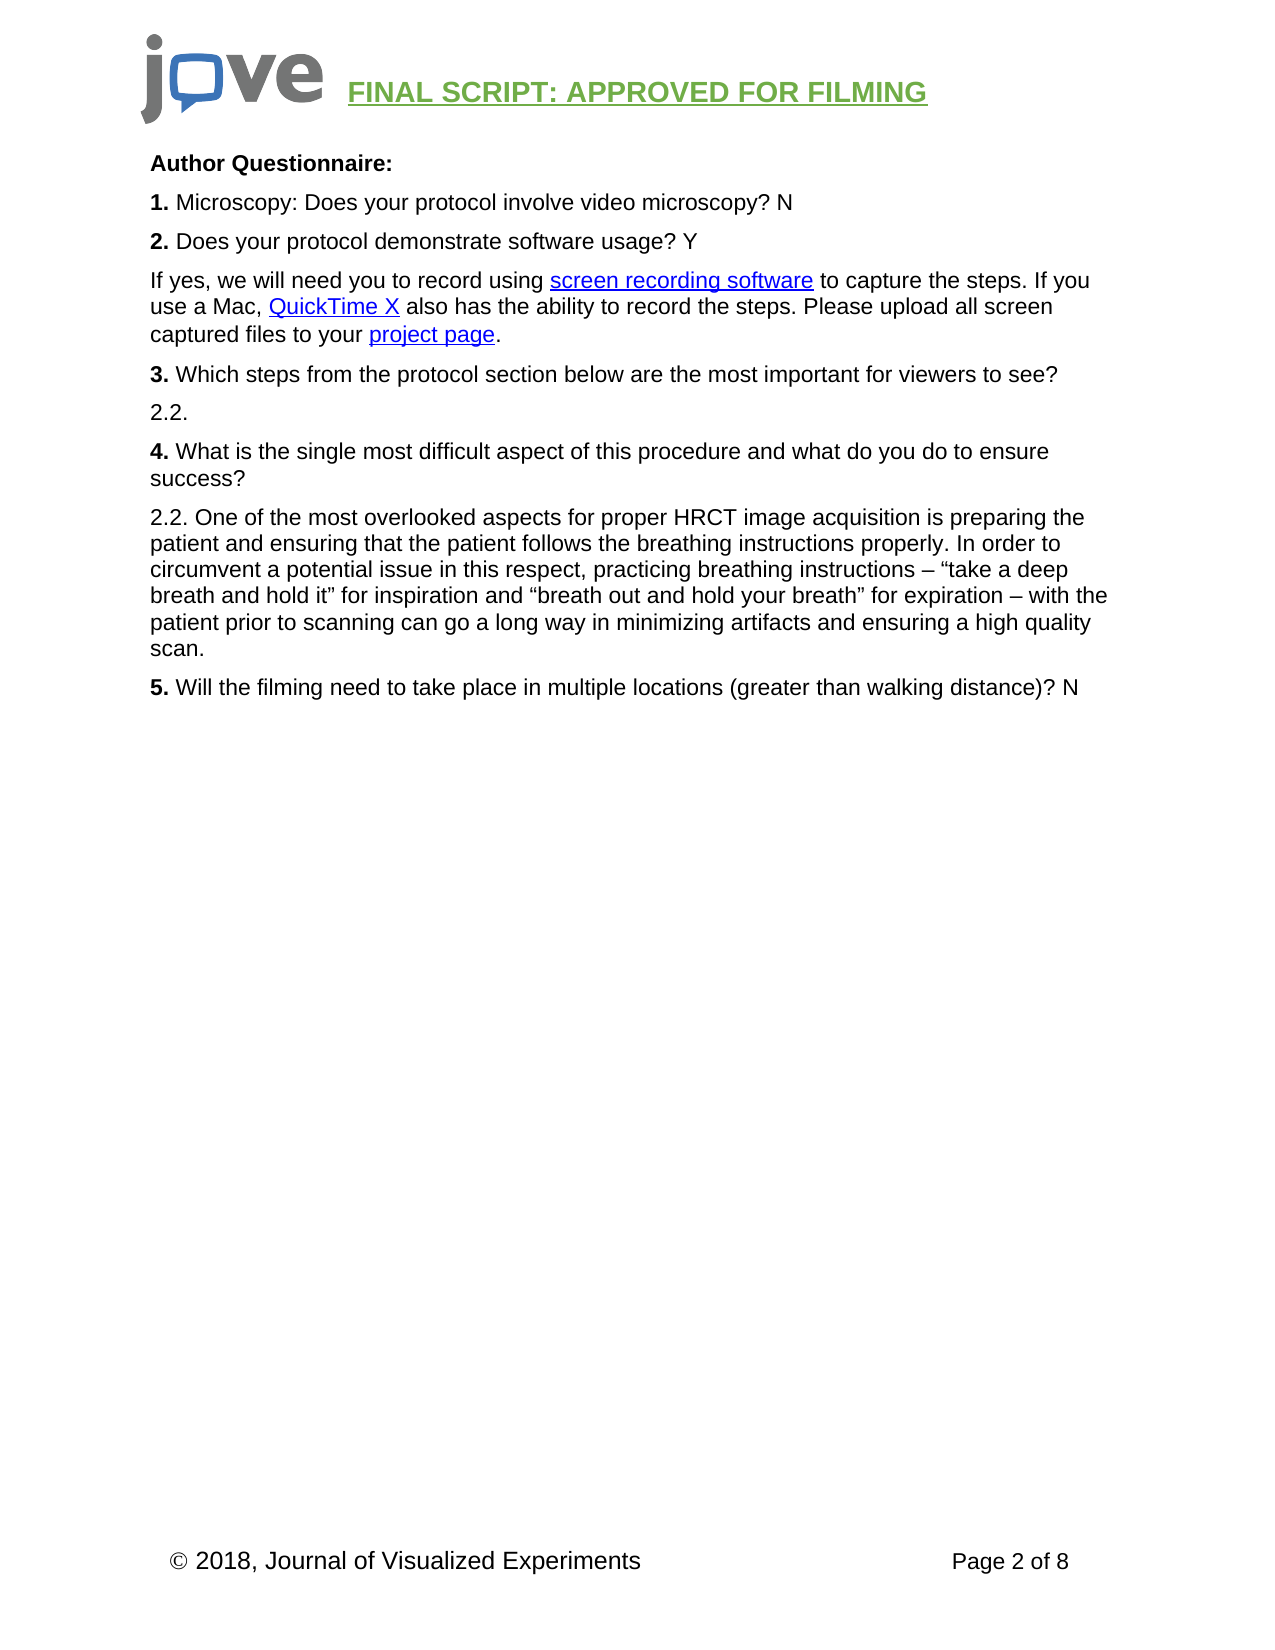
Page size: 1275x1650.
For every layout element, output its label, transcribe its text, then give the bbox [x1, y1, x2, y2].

text 5. Will the filming need to take place in multiple locations (greater than walking distance)? N [150, 674, 1125, 700]
text 3. Which steps from the protocol section below are the most important for viewers to see? [150, 361, 1125, 387]
text Author Questionnaire: [150, 150, 1125, 176]
text 4. What is the single most difficult aspect of this procedure and what do you do to ensure success? [150, 438, 1125, 491]
text 2. Does your protocol demonstrate software usage? Y [150, 228, 1125, 254]
text 2.2. [150, 399, 1125, 426]
text If yes, we will need you to record using screen recording software to capture the steps. If you use a Mac, QuickTime X also has the ability to record the steps. Please upload all screen captured files to your project page. [150, 267, 1125, 348]
text 2.2. One of the most overlooked aspects for proper HRCT image acquisition is preparing the patient and ensuring that the patient follows the breathing instructions properly. In order to circumvent a potential issue in this respect, practicing breathing instructions – “take a deep breath and hold it” for inspiration and “breath out and hold your breath” for expiration – with the patient prior to scanning can go a long way in minimizing artifacts and ensuring a high quality scan. [150, 503, 1125, 662]
text 1. Microscopy: Does your protocol involve video microscopy? N [150, 189, 1125, 215]
picture [140, 34, 323, 124]
